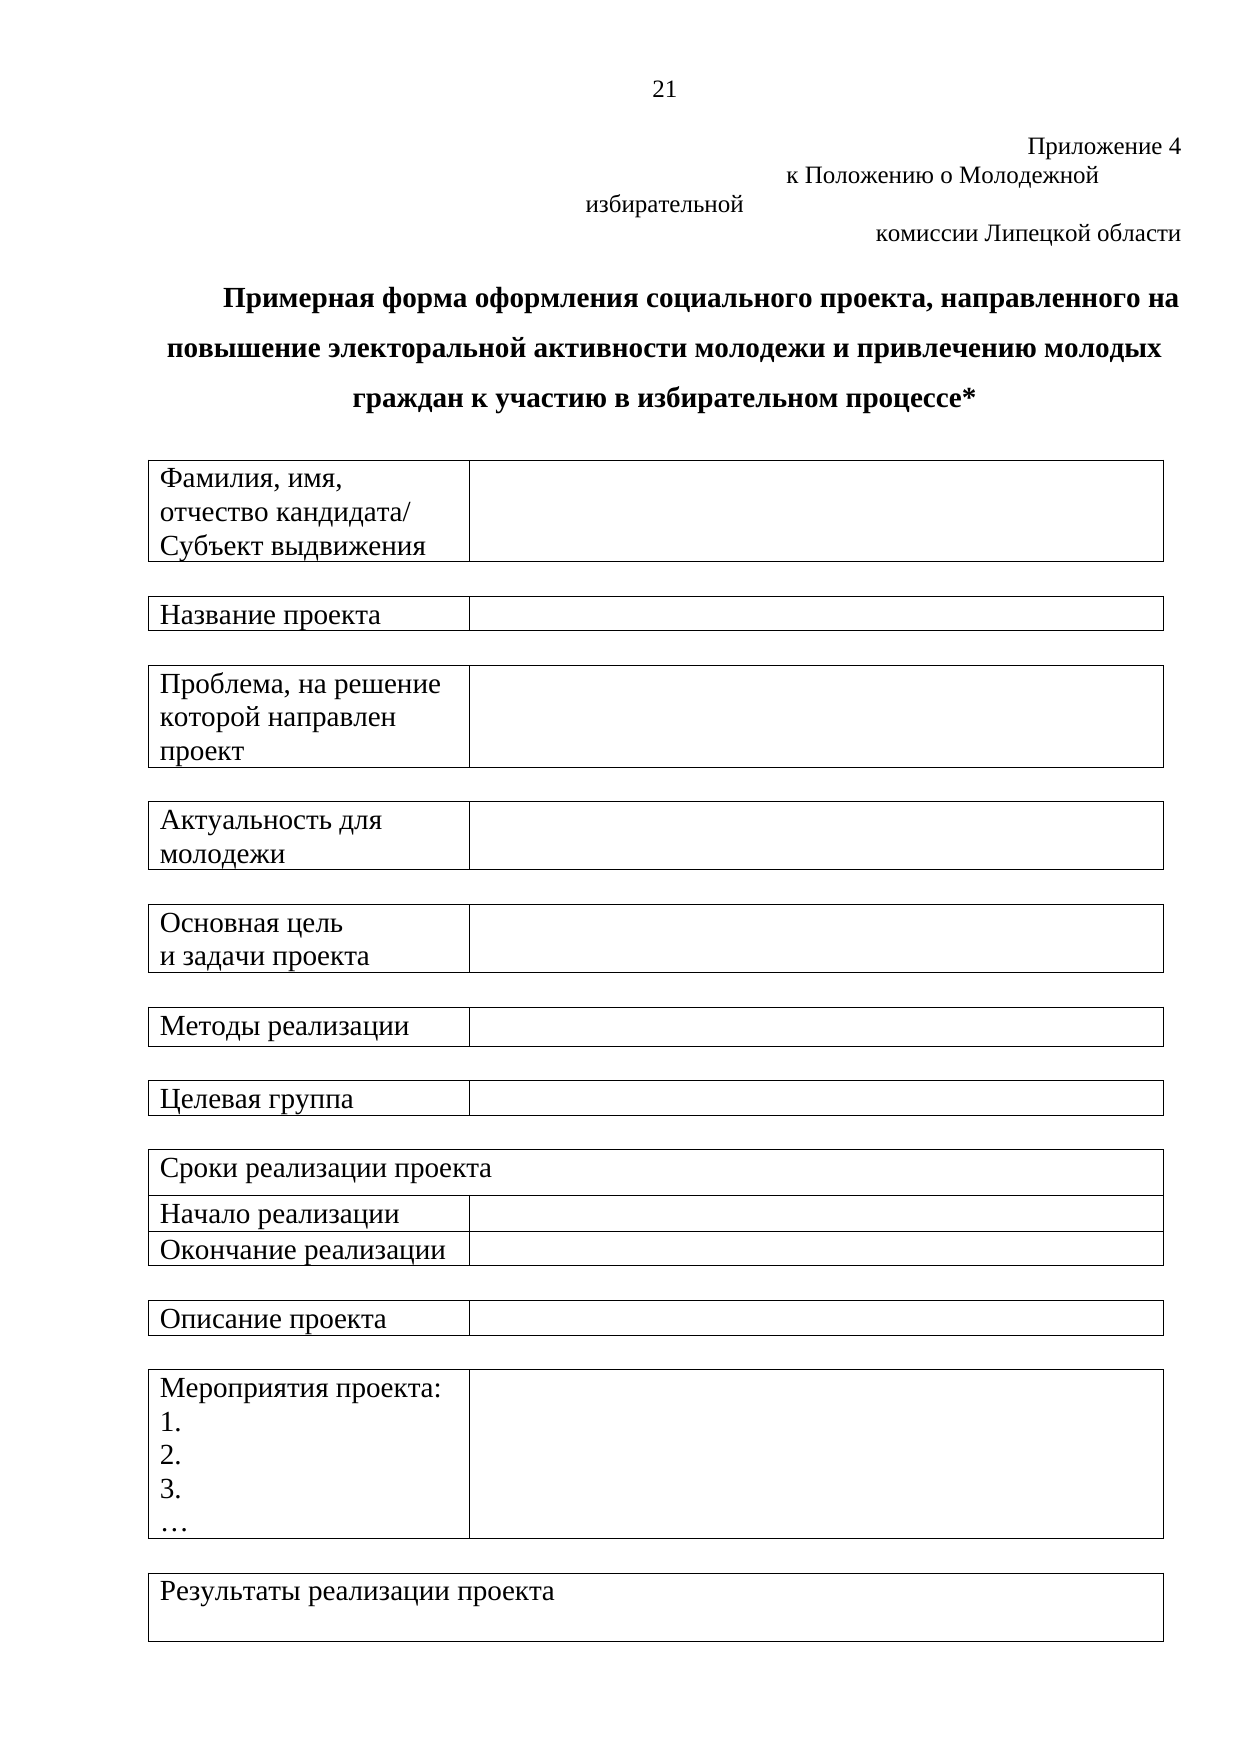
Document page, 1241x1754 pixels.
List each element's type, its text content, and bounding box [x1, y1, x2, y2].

table_header Название проекта [149, 597, 469, 630]
table_header [470, 802, 1163, 869]
table_header [470, 1370, 1163, 1538]
table_header [470, 905, 1163, 972]
table_header Актуальность для молодежи [149, 802, 469, 869]
table_header Основная цель и задачи проекта [149, 905, 469, 972]
table_cell Окончание реализации [149, 1232, 469, 1265]
table_header [470, 597, 1163, 630]
table_header [470, 666, 1163, 767]
table_header Фамилия, имя, отчество кандидата/ Субъект выдвижения [149, 461, 469, 561]
text к Положению о Молодежной избирательной [148, 160, 1181, 218]
text Приложение 4 [148, 131, 1181, 160]
table_header [470, 1081, 1163, 1115]
table_cell Начало реализации [149, 1196, 469, 1231]
table_header [470, 1301, 1163, 1334]
table_header [470, 1008, 1163, 1046]
table_header Результаты реализации проекта [149, 1574, 1163, 1641]
table_cell [470, 1196, 1163, 1231]
table_header Методы реализации [149, 1008, 469, 1046]
table_header Проблема, на решение которой направлен проект [149, 666, 469, 767]
table_header Мероприятия проекта: 1. 2. 3. … [149, 1370, 469, 1538]
text Примерная форма оформления социального проекта, направленного на повышение электоральной активности молодежи и привлечению молодых граждан к участию в избирательном процессе* [148, 280, 1181, 414]
table_header [470, 461, 1163, 561]
table_header Целевая группа [149, 1081, 469, 1115]
text комиссии Липецкой области [148, 218, 1181, 246]
table_cell [470, 1232, 1163, 1265]
table_header Описание проекта [149, 1301, 469, 1334]
table_header Сроки реализации проекта [149, 1150, 1163, 1195]
